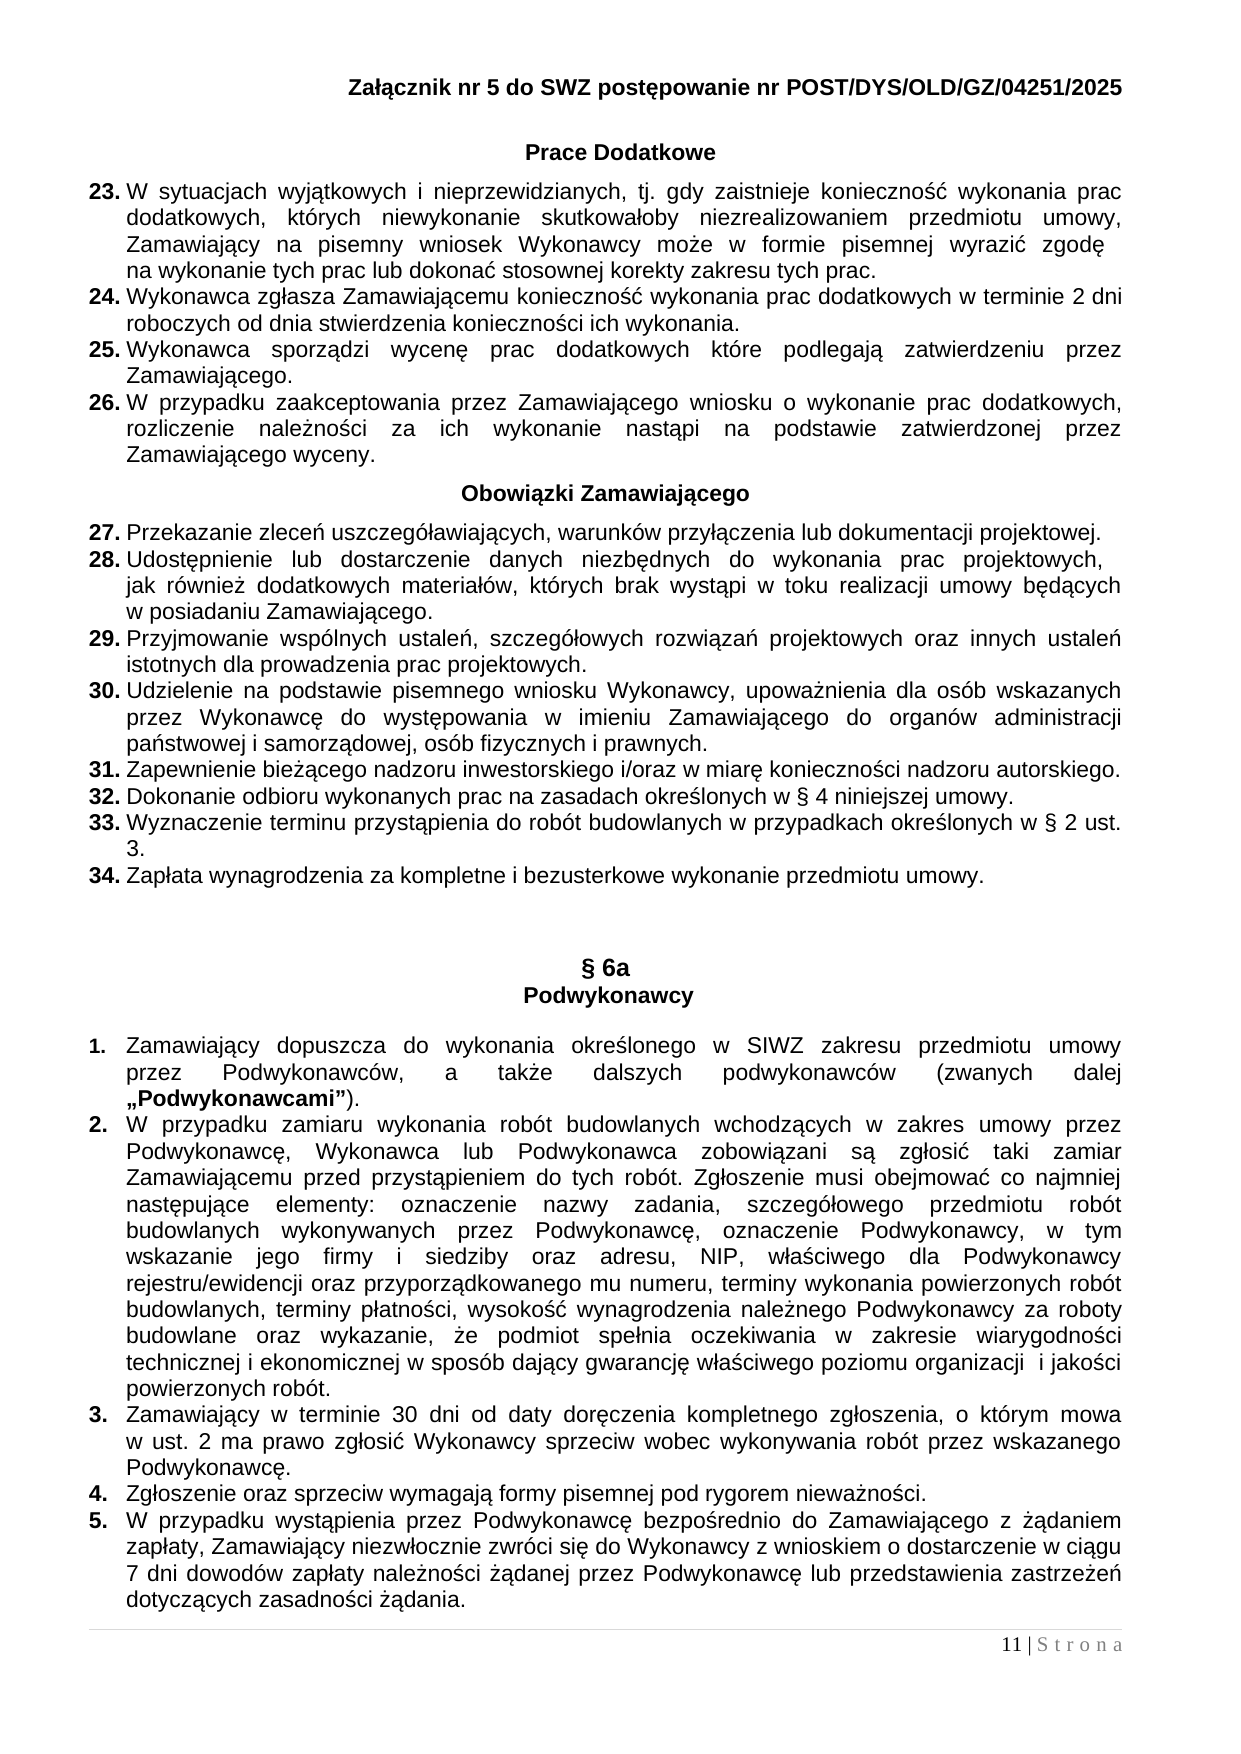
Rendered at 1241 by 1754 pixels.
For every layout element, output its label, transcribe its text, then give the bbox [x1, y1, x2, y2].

list Zapewnienie bieżącego nadzoru inwestorskiego i/oraz w miarę konieczności nadzoru autorskiego. [89, 756, 1122, 783]
list Zapłata wynagrodzenia za kompletne i bezusterkowe wykonanie przedmiotu umowy. [89, 862, 1122, 888]
text 2. W przypadku zamiaru wykonania robót budowlanych wchodzących w zakres umowy przez Podwykonawcę, Wykonawca lub Podwykonawca zobowiązani są zgłosić taki zamiar Zamawiającemu przed przystąpieniem do tych robót. Zgłoszenie musi obejmować co najmniej następujące elementy: oznaczenie nazwy zadania, szczegółowego przedmiotu robót budowlanych wykonywanych przez Podwykonawcę, oznaczenie Podwykonawcy, w tym wskazanie jego firmy i siedziby oraz adresu, NIP, właściwego dla Podwykonawcy rejestru/ewidencji oraz przyporządkowanego mu numeru, terminy wykonania powierzonych robót budowlanych, terminy płatności, wysokość wynagrodzenia należnego Podwykonawcy za roboty budowlane oraz wykazanie, że podmiot spełnia oczekiwania w zakresie wiarygodności technicznej i ekonomicznej w sposób dający gwarancję właściwego poziomu organizacji i jakości powierzonych robót. [89, 1111, 1122, 1401]
list Przyjmowanie wspólnych ustaleń, szczegółowych rozwiązań projektowych oraz innych ustaleń istotnych dla prowadzenia prac projektowych. [89, 624, 1122, 677]
text 1. Zamawiający dopuszcza do wykonania określonego w SIWZ zakresu przedmiotu umowy przez Podwykonawców, a także dalszych podwykonawców (zwanych dalej „Podwykonawcami”). [89, 1032, 1122, 1111]
text Obowiązki Zamawiającego [89, 480, 1122, 507]
list Udostępnienie lub dostarczenie danych niezbędnych do wykonania prac projektowych, jak również dodatkowych materiałów, których brak wystąpi w toku realizacji umowy będących w posiadaniu Zamawiającego. [89, 546, 1122, 624]
text 3. Zamawiający w terminie 30 dni od daty doręczenia kompletnego zgłoszenia, o którym mowa w ust. 2 ma prawo zgłosić Wykonawcy sprzeciw wobec wykonywania robót przez wskazanego Podwykonawcę. [89, 1401, 1122, 1480]
list W sytuacjach wyjątkowych i nieprzewidzianych, tj. gdy zaistnieje konieczność wykonania prac dodatkowych, których niewykonanie skutkowałoby niezrealizowaniem przedmiotu umowy, Zamawiający na pisemny wniosek Wykonawcy może w formie pisemnej wyrazić zgodę na wykonanie tych prac lub dokonać stosownej korekty zakresu tych prac. [89, 178, 1122, 283]
list Dokonanie odbioru wykonanych prac na zasadach określonych w § 4 niniejszej umowy. [89, 783, 1122, 809]
text Podwykonawcy [89, 982, 1122, 1008]
text 5. W przypadku wystąpienia przez Podwykonawcę bezpośrednio do Zamawiającego z żądaniem zapłaty, Zamawiający niezwłocznie zwróci się do Wykonawcy z wnioskiem o dostarczenie w ciągu 7 dni dowodów zapłaty należności żądanej przez Podwykonawcę lub przedstawienia zastrzeżeń dotyczących zasadności żądania. [89, 1507, 1122, 1612]
list Wykonawca zgłasza Zamawiającemu konieczność wykonania prac dodatkowych w terminie 2 dni roboczych od dnia stwierdzenia konieczności ich wykonania. [89, 283, 1122, 336]
list Wyznaczenie terminu przystąpienia do robót budowlanych w przypadkach określonych w § 2 ust. 3. [89, 809, 1122, 862]
text 4. Zgłoszenie oraz sprzeciw wymagają formy pisemnej pod rygorem nieważności. [89, 1480, 1122, 1507]
list Przekazanie zleceń uszczegóławiających, warunków przyłączenia lub dokumentacji projektowej. [89, 519, 1122, 546]
text Prace Dodatkowe [89, 139, 1152, 165]
text § 6a [89, 953, 1122, 982]
list W przypadku zaakceptowania przez Zamawiającego wniosku o wykonanie prac dodatkowych, rozliczenie należności za ich wykonanie nastąpi na podstawie zatwierdzonej przez Zamawiającego wyceny. [89, 389, 1122, 468]
list Udzielenie na podstawie pisemnego wniosku Wykonawcy, upoważnienia dla osób wskazanych przez Wykonawcę do występowania w imieniu Zamawiającego do organów administracji państwowej i samorządowej, osób fizycznych i prawnych. [89, 677, 1122, 756]
list Wykonawca sporządzi wycenę prac dodatkowych które podlegają zatwierdzeniu przez Zamawiającego. [89, 336, 1122, 389]
